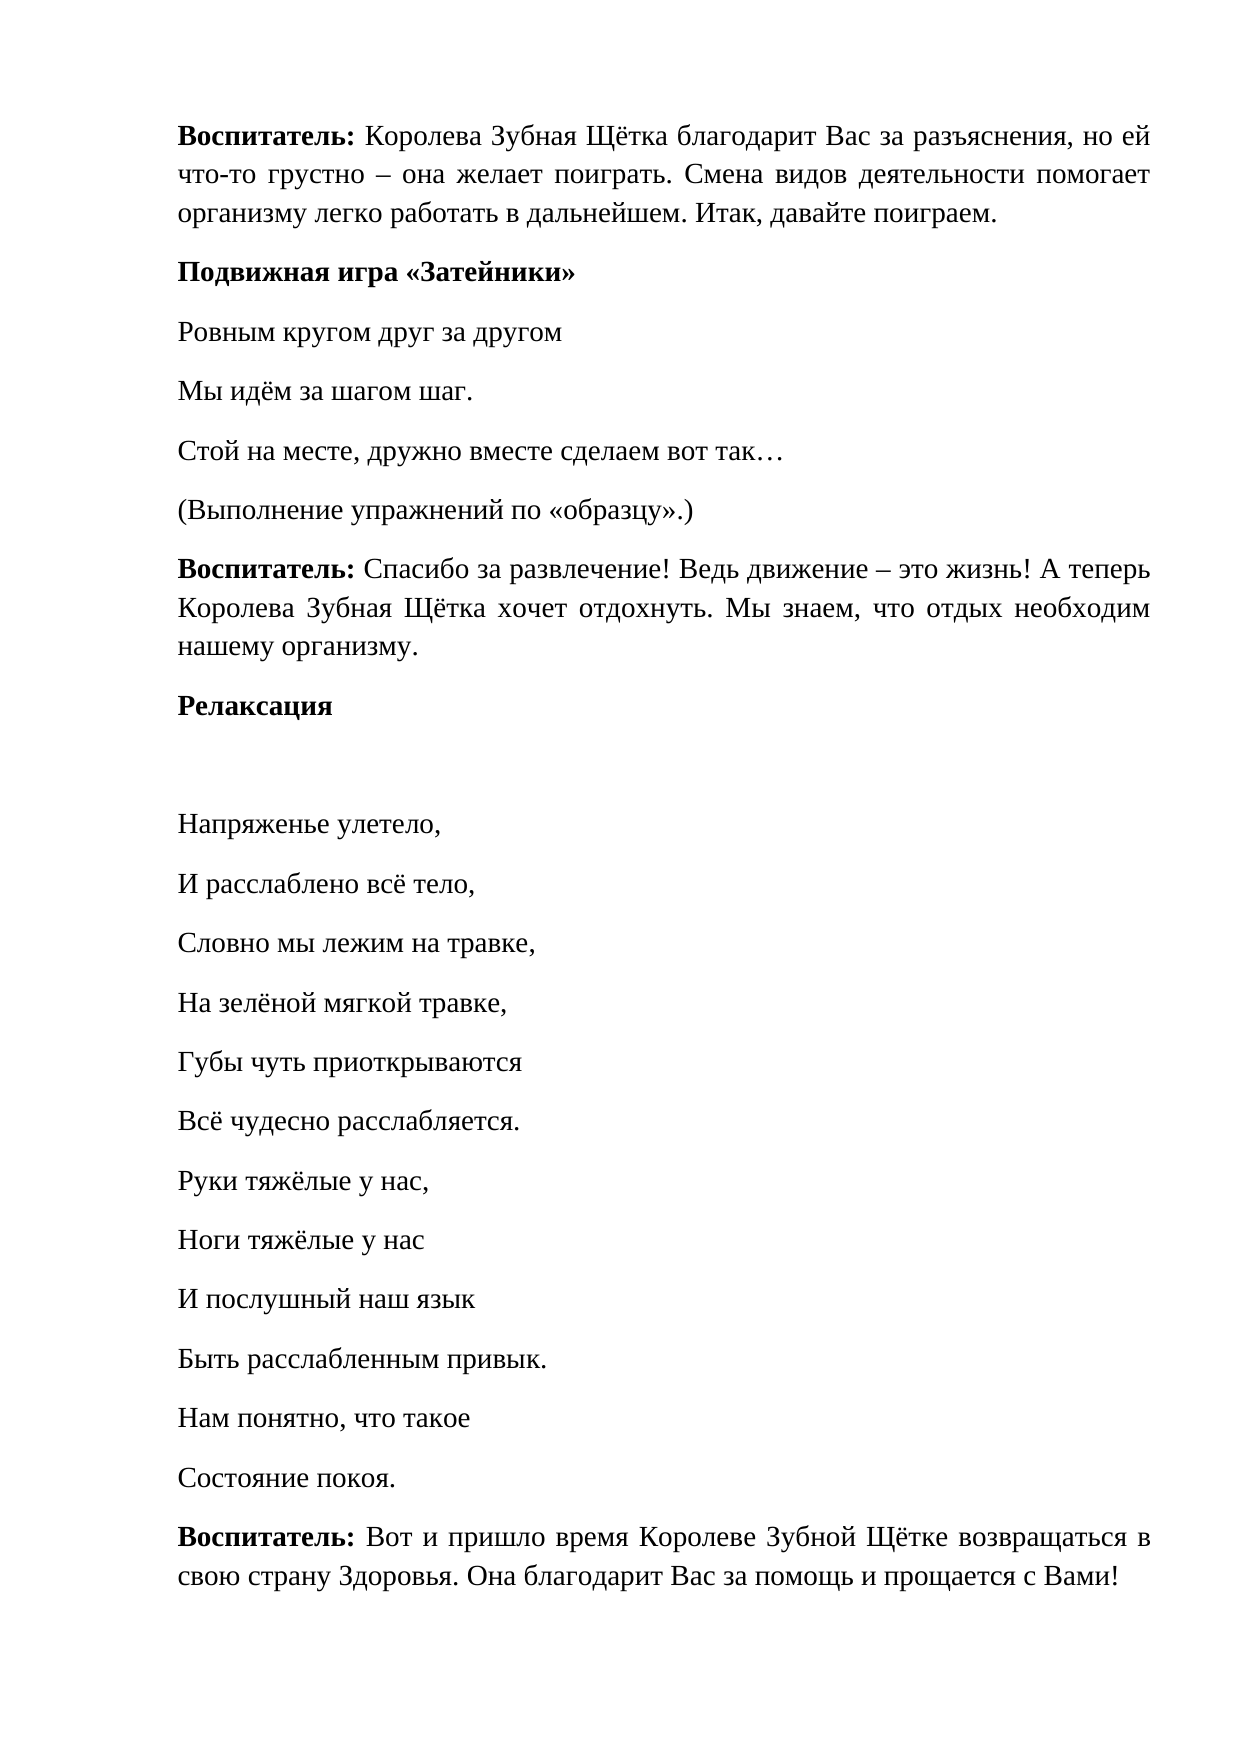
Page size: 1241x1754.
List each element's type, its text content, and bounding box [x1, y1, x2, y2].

text И расслаблено всё тело, [177, 866, 1152, 899]
text Нам понятно, что такое [177, 1400, 1152, 1434]
text Мы идём за шагом шаг. [177, 373, 1152, 407]
text И послушный наш язык [177, 1282, 1152, 1315]
text Всё чудесно расслабляется. [177, 1103, 1152, 1137]
text Ноги тяжёлые у нас [177, 1222, 1152, 1256]
text Релаксация [177, 688, 1152, 721]
text Подвижная игра «Затейники» [177, 254, 1152, 288]
text Губы чуть приоткрываются [177, 1044, 1152, 1078]
text На зелёной мягкой травке, [177, 985, 1152, 1018]
text Руки тяжёлые у нас, [177, 1163, 1152, 1196]
text Воспитатель: Королева Зубная Щётка благодарит Вас за разъяснения, но ей что-то грустно – она желает поиграть. Смена видов деятельности помогает организму легко работать в дальнейшем. Итак, давайте поиграем. [177, 118, 1152, 229]
text Ровным кругом друг за другом [177, 314, 1152, 347]
text Быть расслабленным привык. [177, 1341, 1152, 1374]
text (Выполнение упражнений по «образцу».) [177, 492, 1152, 526]
text Напряженье улетело, [177, 807, 1152, 840]
text Стой на месте, дружно вместе сделаем вот так… [177, 433, 1152, 466]
text Воспитатель: Вот и пришло время Королеве Зубной Щётке возвращаться в свою страну Здоровья. Она благодарит Вас за помощь и прощается с Вами! [177, 1519, 1152, 1591]
text Воспитатель: Спасибо за развлечение! Ведь движение – это жизнь! А теперь Королева Зубная Щётка хочет отдохнуть. Мы знаем, что отдых необходим нашему организму. [177, 551, 1152, 662]
text Состояние покоя. [177, 1460, 1152, 1493]
text Словно мы лежим на травке, [177, 925, 1152, 959]
